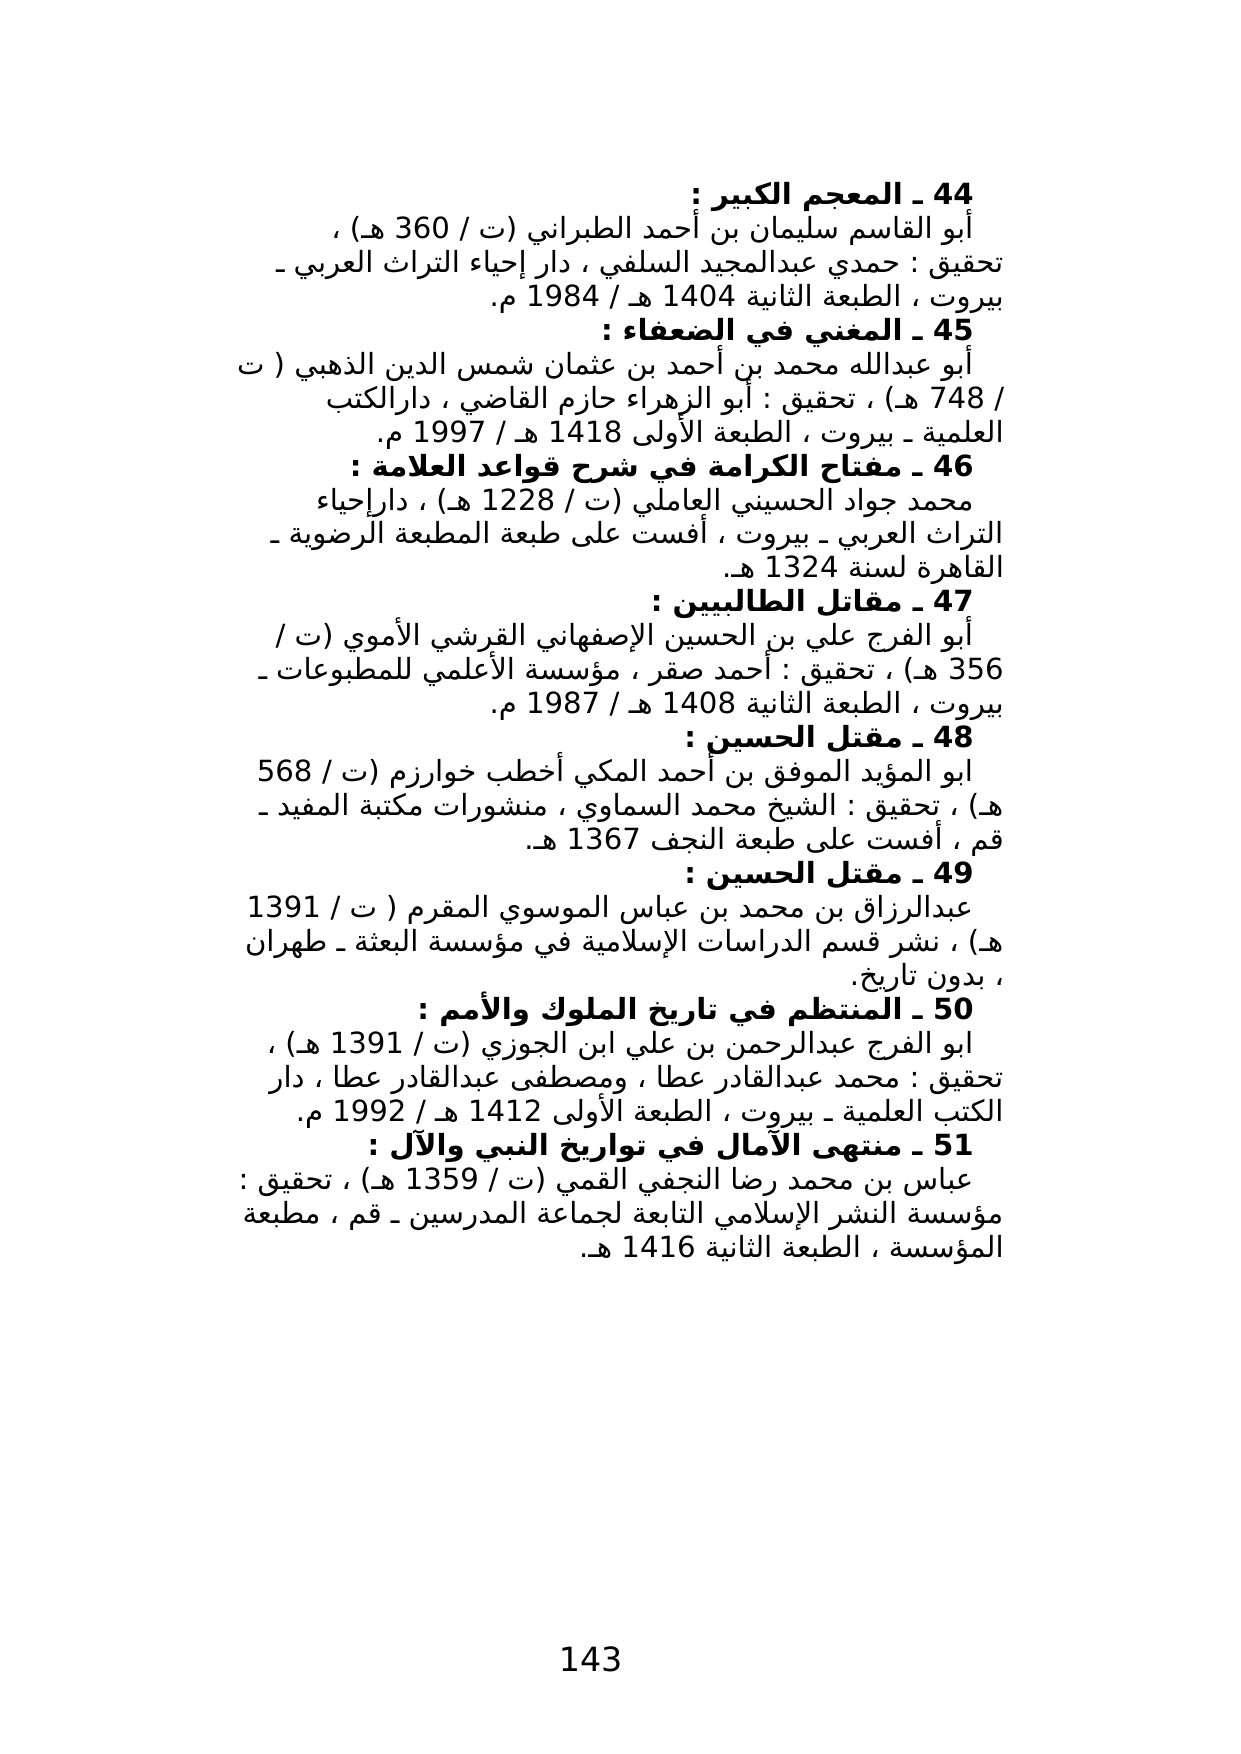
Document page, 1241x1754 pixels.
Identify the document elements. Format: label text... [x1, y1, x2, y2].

text ابو الفرج عبدالرحمن بن علي ابن الجوزي (ت / 1391 هـ) ، تحقيق : محمد عبدالقادر عطا ، ومصطفى عبدالقادر عطا ، دار الكتب العلمية ـ بيروت ، الطبعة الأولى 1412 هـ / 1992 م. [236, 1026, 1004, 1128]
text 48 ـ مقتل الحسين : [236, 721, 1004, 754]
text عباس بن محمد رضا النجفي القمي (ت / 1359 هـ) ، تحقيق : مؤسسة النشر الإسلامي التابعة لجماعة المدرسين ـ قم ، مطبعة المؤسسة ، الطبعة الثانية 1416 هـ. [236, 1162, 1004, 1264]
text 45 ـ المغني في الضعفاء : [236, 313, 1004, 347]
text 44 ـ المعجم الكبير : [236, 177, 1004, 211]
text 46 ـ مفتاح الكرامة في شرح قواعد العلامة : [236, 449, 1004, 483]
text ابو المؤيد الموفق بن أحمد المكي أخطب خوارزم (ت / 568 هـ) ، تحقيق : الشيخ محمد السماوي ، منشورات مكتبة المفيد ـ قم ، أفست على طبعة النجف 1367 هـ. [236, 754, 1004, 856]
text 47 ـ مقاتل الطالبيين : [236, 585, 1004, 619]
text أبو الفرج علي بن الحسين الإصفهاني القرشي الأموي (ت / 356 هـ) ، تحقيق : أحمد صقر ، مؤسسة الأعلمي للمطبوعات ـ بيروت ، الطبعة الثانية 1408 هـ / 1987 م. [236, 619, 1004, 721]
text عبدالرزاق بن محمد بن عباس الموسوي المقرم ( ت / 1391 هـ) ، نشر قسم الدراسات الإسلامية في مؤسسة البعثة ـ طهران ، بدون تاريخ. [236, 890, 1004, 992]
text أبو عبدالله محمد بن أحمد بن عثمان شمس الدين الذهبي ( ت / 748 هـ) ، تحقيق : أبو الزهراء حازم القاضي ، دارالكتب العلمية ـ بيروت ، الطبعة الأولى 1418 هـ / 1997 م. [236, 347, 1004, 449]
text 49 ـ مقتل الحسين : [236, 856, 1004, 890]
text أبو القاسم سليمان بن أحمد الطبراني (ت / 360 هـ) ، تحقيق : حمدي عبدالمجيد السلفي ، دار إحياء التراث العربي ـ بيروت ، الطبعة الثانية 1404 هـ / 1984 م. [236, 211, 1004, 313]
text محمد جواد الحسيني العاملي (ت / 1228 هـ) ، دارإحياء التراث العربي ـ بيروت ، أفست على طبعة المطبعة الرضوية ـ القاهرة لسنة 1324 هـ. [236, 483, 1004, 585]
text 50 ـ المنتظم في تاريخ الملوك والأمم : [236, 992, 1004, 1026]
text 51 ـ منتهى الآمال في تواريخ النبي والآل : [236, 1128, 1004, 1162]
